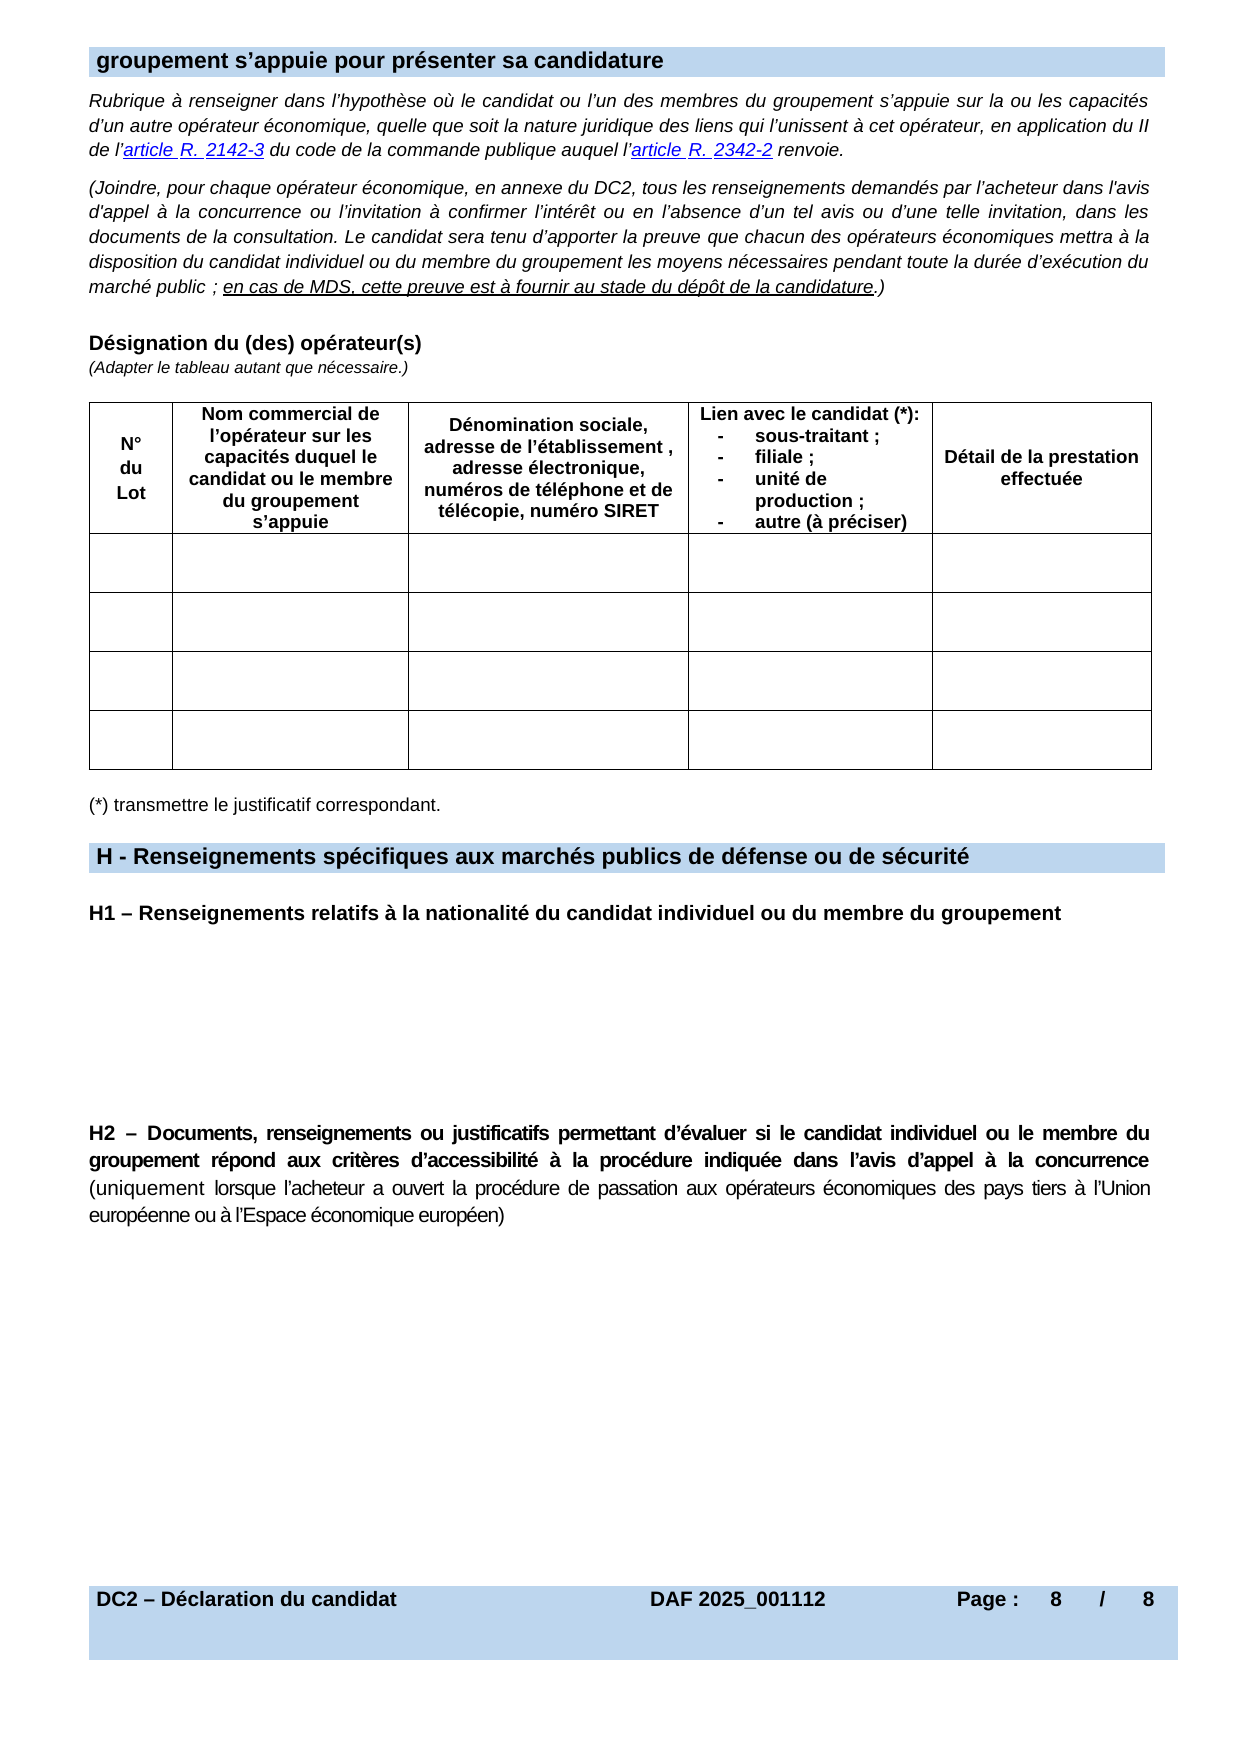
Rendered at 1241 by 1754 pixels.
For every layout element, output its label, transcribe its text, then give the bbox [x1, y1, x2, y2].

table_cell [173, 593, 408, 651]
text H1 – Renseignements relatifs à la nationalité du candidat individuel ou du membre du groupement [89, 900, 1152, 924]
table_cell [409, 534, 688, 592]
text (Adapter le tableau autant que nécessaire.) [89, 358, 1152, 377]
table_cell [173, 534, 408, 592]
table_cell [933, 534, 1151, 592]
table_header Nom commercial de l’opérateur sur les capacités duquel le candidat ou le membre du groupement s’appuie [173, 403, 408, 533]
text H2 – Documents, renseignements ou justificatifs permettant d’évaluer si le candidat individuel ou le membre du groupement répond aux critères d’accessibilité à la procédure indiquée dans l’avis d’appel à la concurrence (uniquement lorsque l’acheteur a ouvert la procédure de passation aux opérateurs économiques des pays tiers à l’Union européenne ou à l’Espace économique européen) [89, 1120, 1152, 1227]
table_cell [409, 652, 688, 710]
table_header N° du Lot [90, 403, 172, 533]
table_header Détail de la prestation effectuée [933, 403, 1151, 533]
table_cell [173, 652, 408, 710]
table_header H - Renseignements spécifiques aux marchés publics de défense ou de sécurité [89, 843, 1165, 873]
table_cell [933, 652, 1151, 710]
table_cell [689, 711, 932, 769]
text (Joindre, pour chaque opérateur économique, en annexe du DC2, tous les renseignements demandés par l’acheteur dans l'avis d'appel à la concurrence ou l’invitation à confirmer l’intérêt ou en l’absence d’un tel avis ou d’une telle invitation, dans les documents de la consultation. Le candidat sera tenu d’apporter la preuve que chacun des opérateurs économiques mettra à la disposition du candidat individuel ou du membre du groupement les moyens nécessaires pendant toute la durée d’exécution du marché public ; en cas de MDS, cette preuve est à fournir au stade du dépôt de la candidature.) [89, 177, 1152, 297]
table_header Dénomination sociale, adresse de l’établissement , adresse électronique, numéros de téléphone et de télécopie, numéro SIRET [409, 403, 688, 533]
table_cell [689, 534, 932, 592]
table_cell [90, 593, 172, 651]
table_header G - Capacités des opérateurs économiques sur lesquels le candidat individuel ou le membre du groupement s’appuie pour présenter sa candidature [89, 47, 1165, 77]
table_cell [90, 534, 172, 592]
table_cell [409, 711, 688, 769]
table_cell [689, 593, 932, 651]
text (*) transmettre le justificatif correspondant. [89, 794, 1152, 815]
table_cell [90, 711, 172, 769]
table_header Lien avec le candidat (*): sous-traitant ; filiale ; unité de production ; autre (à préciser) [689, 403, 932, 533]
table_cell [689, 652, 932, 710]
table_cell [933, 593, 1151, 651]
table_cell [409, 593, 688, 651]
table_cell [173, 711, 408, 769]
text Rubrique à renseigner dans l’hypothèse où le candidat ou l’un des membres du groupement s’appuie sur la ou les capacités d’un autre opérateur économique, quelle que soit la nature juridique des liens qui l’unissent à cet opérateur, en application du II de l’article R. 2142-3 du code de la commande publique auquel l’article R. 2342-2 renvoie. [89, 90, 1152, 161]
table_cell [90, 652, 172, 710]
table_cell [933, 711, 1151, 769]
text Désignation du (des) opérateur(s) [89, 331, 1152, 355]
